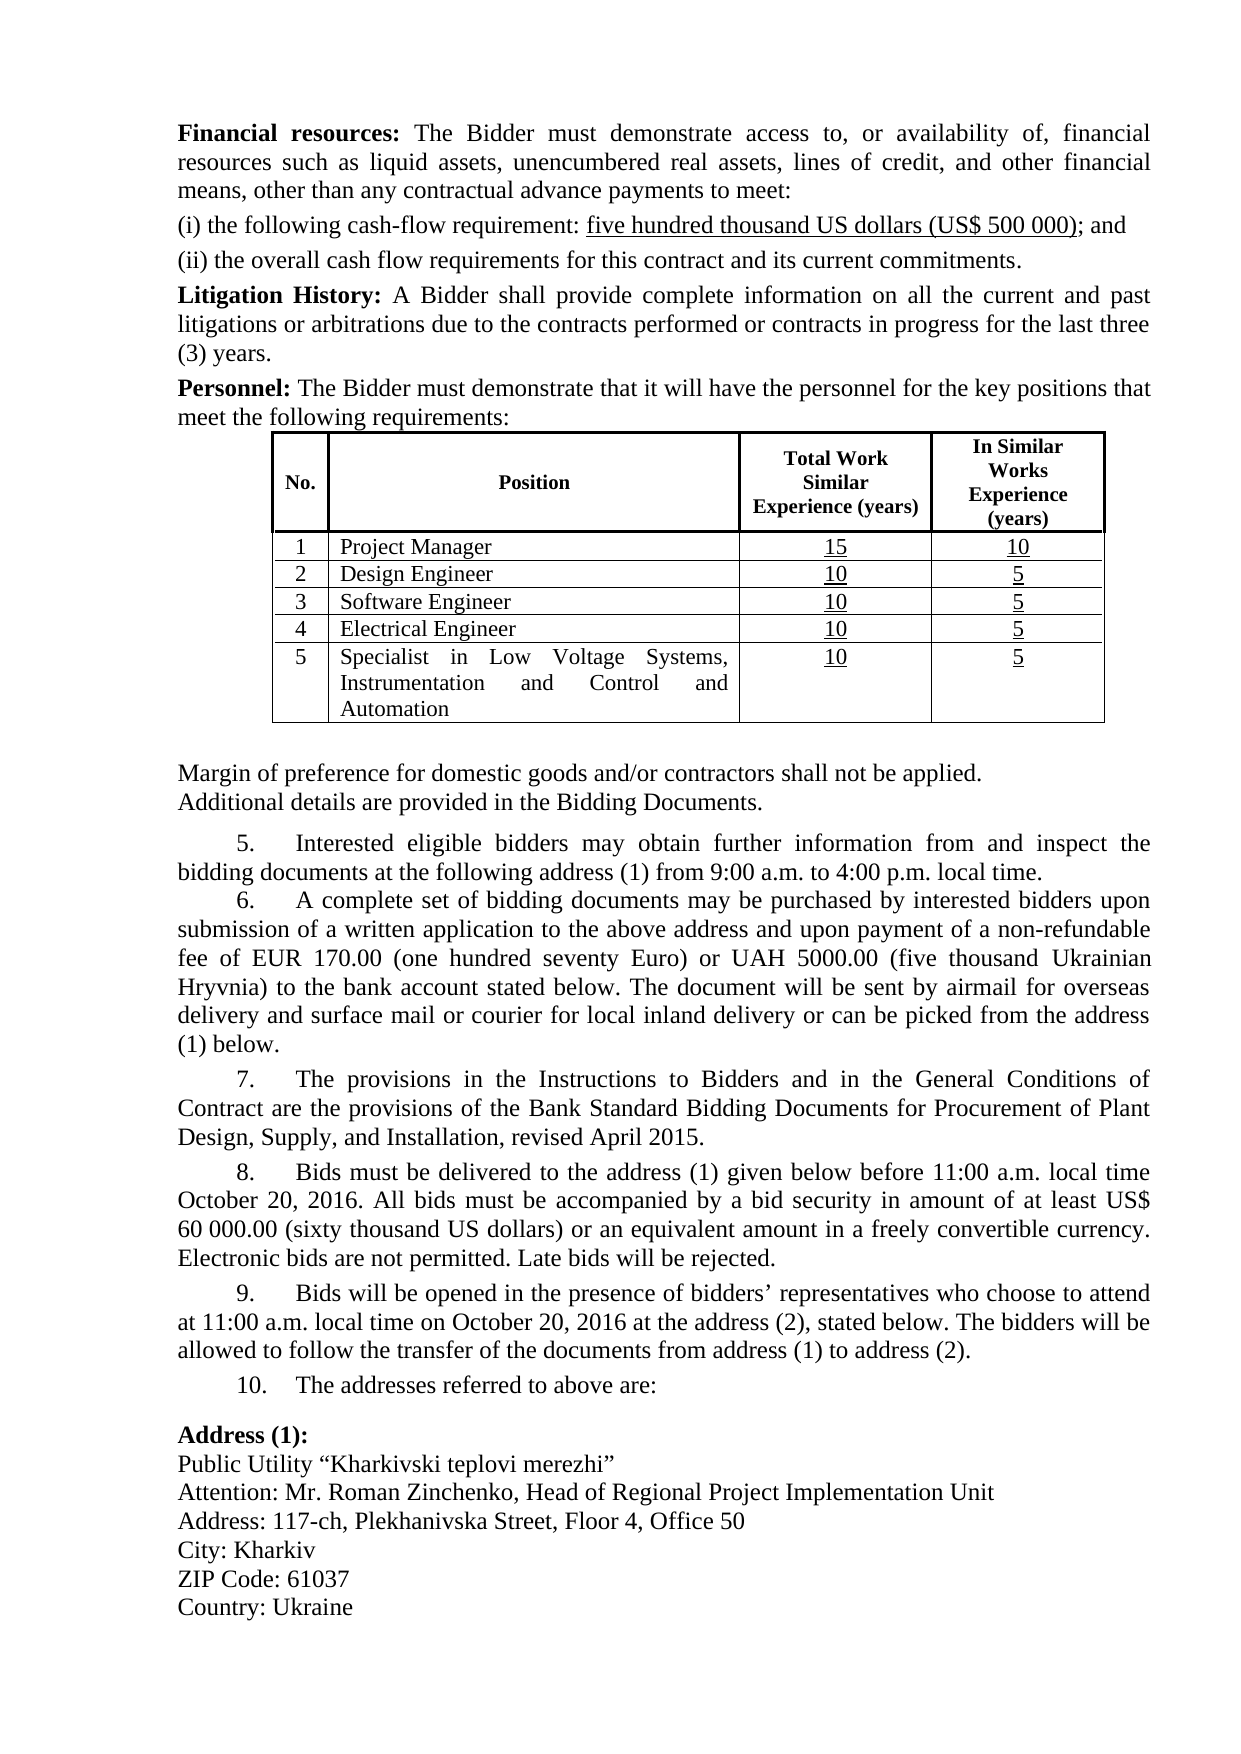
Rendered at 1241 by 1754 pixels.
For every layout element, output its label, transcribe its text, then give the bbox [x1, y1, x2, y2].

text Additional details are provided in the Bidding Documents. [177, 787, 1152, 815]
table_header Total Work Similar Experience (years) [741, 434, 930, 530]
text (ii) the overall cash flow requirements for this contract and its current commitments. [177, 246, 1152, 274]
list Interested eligible bidders may obtain further information from and inspect the bidding documents at the following address (1) from 9:00 a.m. to 4:00 p.m. local time. [177, 828, 1152, 885]
table_cell 3 [273, 587, 328, 614]
table_cell 10 [932, 530, 1104, 559]
table_cell 10 [740, 561, 931, 587]
table_cell 10 [740, 643, 931, 722]
table_cell 15 [740, 533, 931, 559]
text Address (1): [177, 1420, 1152, 1449]
table_cell 5 [273, 642, 328, 722]
text Attention: Mr. Roman Zinchenko, Head of Regional Project Implementation Unit [177, 1477, 1152, 1506]
list The addresses referred to above are: [177, 1370, 1152, 1399]
table_header In Similar Works Experience (years) [933, 434, 1103, 530]
table_header No. [274, 434, 327, 530]
text Litigation History: A Bidder shall provide complete information on all the current and past litigations or arbitrations due to the contracts performed or contracts in progress for the last three (3) years. [177, 281, 1152, 367]
text Financial resources: The Bidder must demonstrate access to, or availability of, financial resources such as liquid assets, unencumbered real assets, lines of credit, and other financial means, other than any contractual advance payments to meet: [177, 118, 1152, 204]
text (i) the following cash-flow requirement: five hundred thousand US dollars (US$ 500 000); and [177, 211, 1152, 239]
list The provisions in the Instructions to Bidders and in the General Conditions of Contract are the provisions of the Bank Standard Bidding Documents for Procurement of Plant Design, Supply, and Installation, revised April 2015. [177, 1064, 1152, 1150]
table_cell Project Manager [329, 533, 739, 559]
table_cell 5 [932, 614, 1104, 642]
list A complete set of bidding documents may be purchased by interested bidders upon submission of a written application to the above address and upon payment of a non-refundable fee of EUR 170.00 (one hundred seventy Euro) or UAH 5000.00 (five thousand Ukrainian Hryvnia) to the bank account stated below. The document will be sent by airmail for overseas delivery and surface mail or courier for local inland delivery or can be picked from the address (1) below. [177, 885, 1152, 1058]
table_cell 5 [932, 642, 1104, 722]
table_cell Software Engineer [329, 588, 739, 614]
table_cell Electrical Engineer [329, 615, 739, 642]
table_cell 10 [740, 615, 931, 642]
table_cell 1 [273, 531, 328, 559]
list Bids must be delivered to the address (1) given below before 11:00 a.m. local time October 20, 2016. All bids must be accompanied by a bid security in amount of at least US$ 60 000.00 (sixty thousand US dollars) or an equivalent amount in a freely convertible currency. Electronic bids are not permitted. Late bids will be rejected. [177, 1157, 1152, 1272]
text City: Kharkiv [177, 1535, 1152, 1564]
list Bids will be opened in the presence of bidders’ representatives who choose to attend at 11:00 a.m. local time on October 20, 2016 at the address (2), stated below. The bidders will be allowed to follow the transfer of the documents from address (1) to address (2). [177, 1278, 1152, 1364]
table_cell Design Engineer [329, 561, 739, 587]
text Address: 117-ch, Plekhanivska Street, Floor 4, Office 50 [177, 1506, 1152, 1535]
table_cell 5 [932, 560, 1104, 587]
text Public Utility “Kharkivski teplovi merezhi” [177, 1449, 1152, 1477]
text Country: Ukraine [177, 1592, 1152, 1621]
table_cell Specialist in Low Voltage Systems, Instrumentation and Control and Automation [329, 643, 739, 722]
text Margin of preference for domestic goods and/or contractors shall not be applied. [177, 758, 1152, 787]
text Personnel: The Bidder must demonstrate that it will have the personnel for the key positions that meet the following requirements: [177, 373, 1152, 431]
table_cell 2 [273, 560, 328, 587]
table_cell 4 [273, 614, 328, 642]
text ZIP Code: 61037 [177, 1564, 1152, 1592]
table_cell 10 [740, 588, 931, 614]
table_cell 5 [932, 587, 1104, 614]
table_header Position [330, 434, 738, 530]
